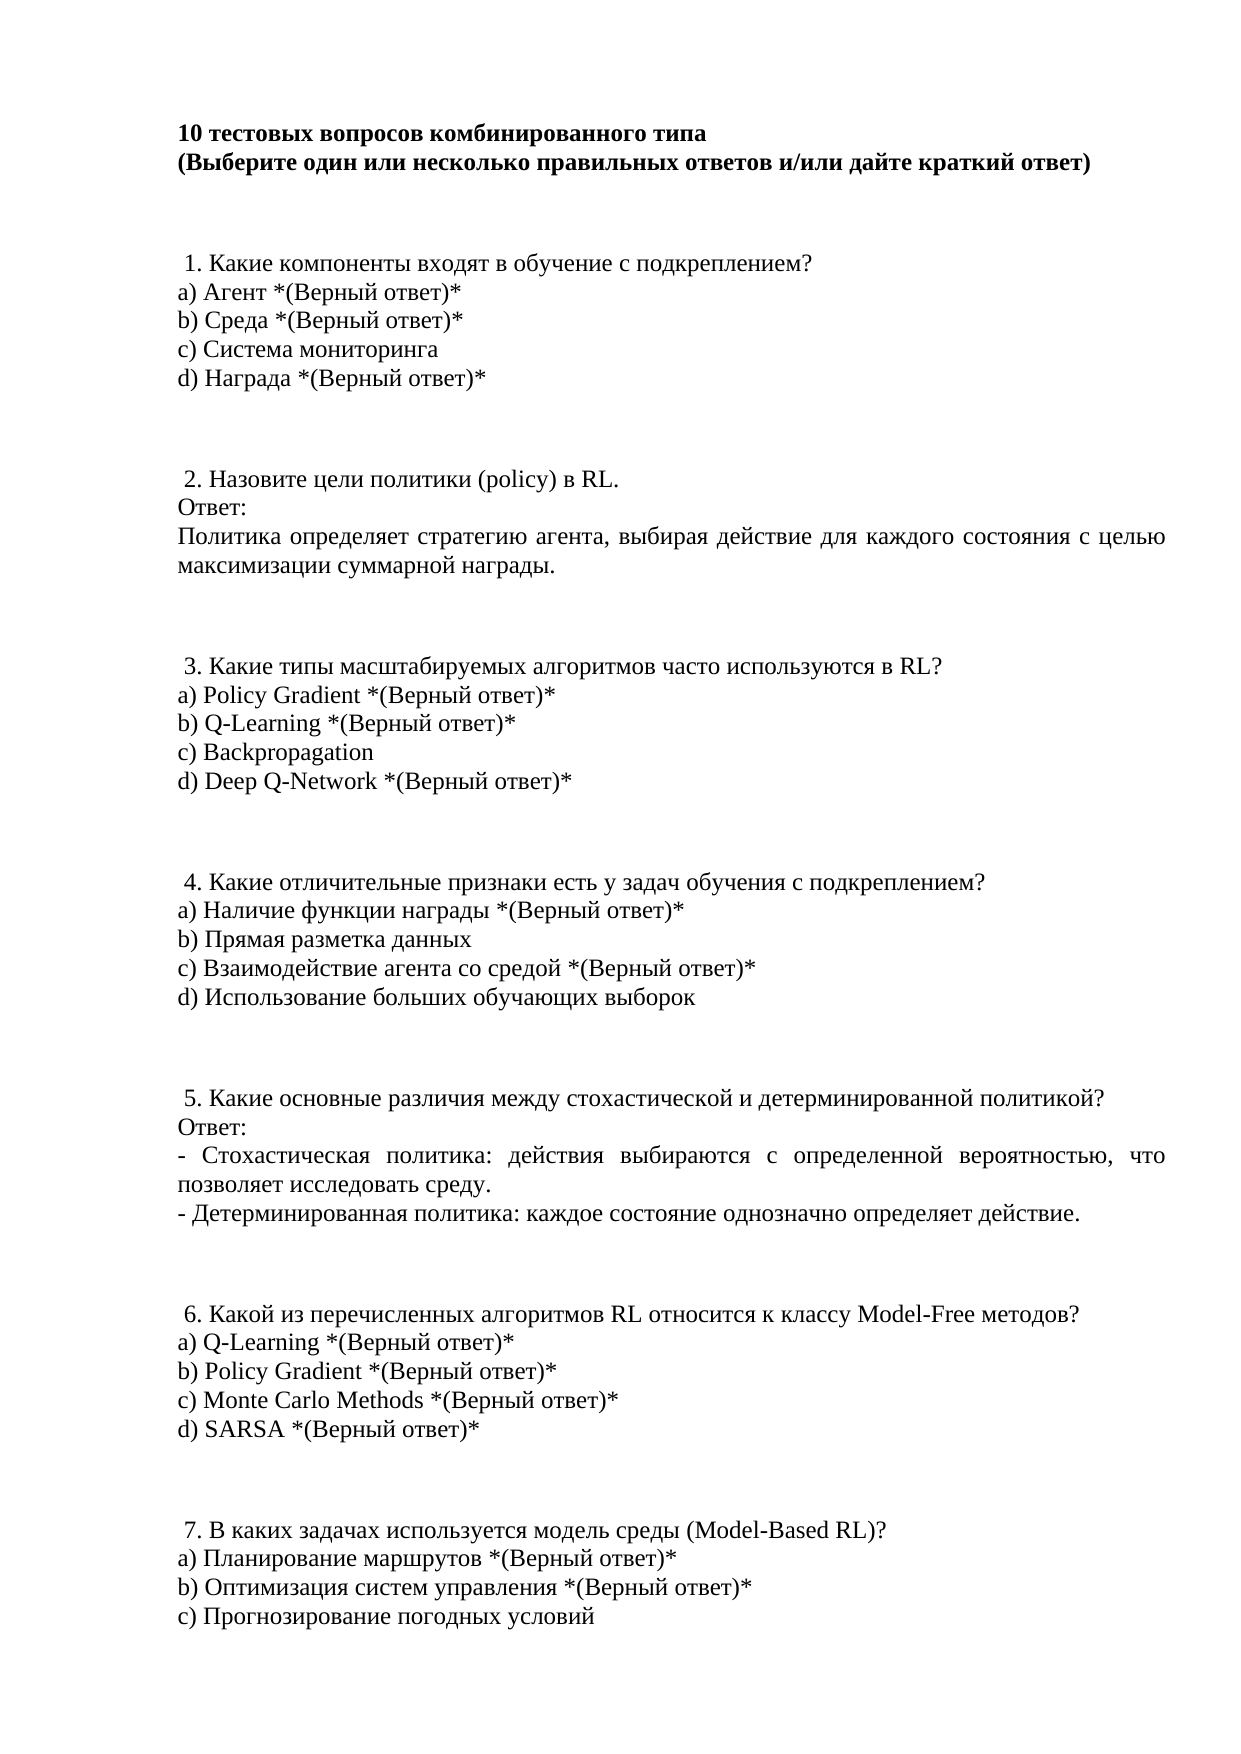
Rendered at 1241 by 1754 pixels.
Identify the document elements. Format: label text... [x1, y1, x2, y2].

text Политика определяет стратегию агента, выбирая действие для каждого состояния с целью максимизации суммарной награды. [177, 521, 1167, 579]
text Ответ: [177, 492, 1167, 521]
text Ответ: [177, 1112, 1167, 1140]
text 3. Какие типы масштабируемых алгоритмов часто используются в RL? [177, 651, 1167, 680]
text a) Планирование маршрутов *(Верный ответ)* [177, 1543, 1167, 1572]
text d) Награда *(Верный ответ)* [177, 363, 1167, 392]
text 7. В каких задачах используется модель среды (Model-Based RL)? [177, 1515, 1167, 1543]
text 5. Какие основные различия между стохастической и детерминированной политикой? [177, 1083, 1167, 1112]
text - Стохастическая политика: действия выбираются с определенной вероятностью, что позволяет исследовать среду. [177, 1140, 1167, 1198]
text d) SARSA *(Верный ответ)* [177, 1414, 1167, 1442]
text 4. Какие отличительные признаки есть у задач обучения с подкреплением? [177, 867, 1167, 896]
text d) Использование больших обучающих выборок [177, 982, 1167, 1011]
text c) Взаимодействие агента со средой *(Верный ответ)* [177, 953, 1167, 982]
text c) Система мониторинга [177, 334, 1167, 363]
text b) Оптимизация систем управления *(Верный ответ)* [177, 1572, 1167, 1601]
text c) Backpropagation [177, 737, 1167, 766]
text - Детерминированная политика: каждое состояние однозначно определяет действие. [177, 1198, 1167, 1227]
text 6. Какой из перечисленных алгоритмов RL относится к классу Model-Free методов? [177, 1299, 1167, 1327]
text (Выберите один или несколько правильных ответов и/или дайте краткий ответ) [177, 147, 1167, 176]
text c) Прогнозирование погодных условий [177, 1601, 1167, 1630]
text 10 тестовых вопросов комбинированного типа [177, 118, 1167, 147]
text 1. Какие компоненты входят в обучение с подкреплением? [177, 248, 1167, 277]
text a) Policy Gradient *(Верный ответ)* [177, 680, 1167, 708]
text b) Q-Learning *(Верный ответ)* [177, 708, 1167, 737]
text d) Deep Q-Network *(Верный ответ)* [177, 766, 1167, 795]
text 2. Назовите цели политики (policy) в RL. [177, 464, 1167, 492]
text a) Q-Learning *(Верный ответ)* [177, 1327, 1167, 1356]
text a) Агент *(Верный ответ)* [177, 277, 1167, 305]
text c) Monte Carlo Methods *(Верный ответ)* [177, 1385, 1167, 1414]
text b) Прямая разметка данных [177, 924, 1167, 953]
text a) Наличие функции награды *(Верный ответ)* [177, 896, 1167, 924]
text b) Policy Gradient *(Верный ответ)* [177, 1356, 1167, 1385]
text b) Среда *(Верный ответ)* [177, 305, 1167, 334]
